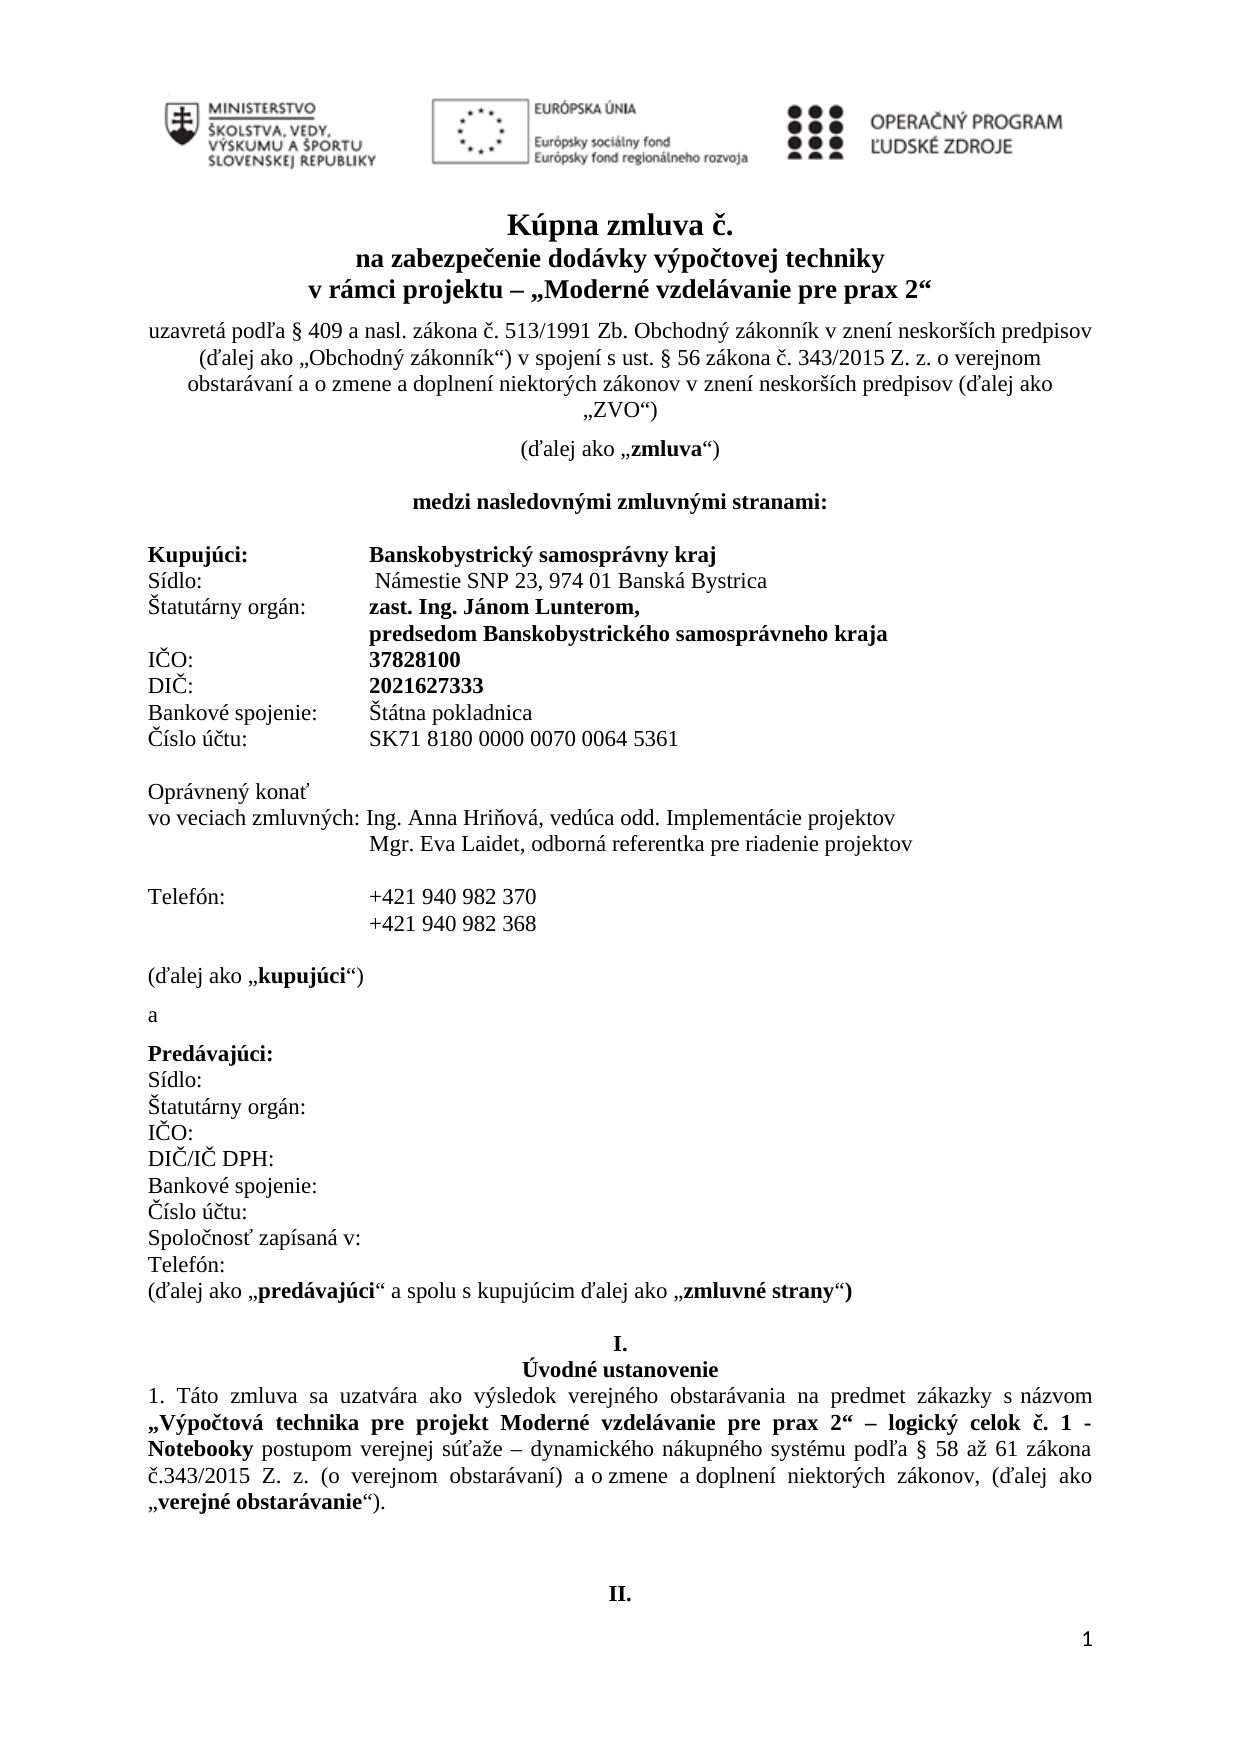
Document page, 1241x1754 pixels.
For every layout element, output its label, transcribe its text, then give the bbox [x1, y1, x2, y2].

text Oprávnený konať [148, 778, 1093, 804]
text Sídlo: [148, 1066, 1093, 1093]
text Telefón: +421 940 982 370 [148, 883, 1093, 909]
text Kupujúci: Banskobystrický samosprávny kraj [148, 541, 1093, 567]
text (ďalej ako „zmluva“) [148, 435, 1093, 462]
text DIČ/IČ DPH: [148, 1145, 1093, 1172]
text Štatutárny orgán: zast. Ing. Jánom Lunterom, [148, 593, 1093, 620]
text Bankové spojenie: Štátna pokladnica [148, 699, 1093, 725]
text Číslo účtu: SK71 8180 0000 0070 0064 5361 [148, 725, 1093, 751]
text Štatutárny orgán: [148, 1093, 1093, 1119]
text DIČ: 2021627333 [148, 672, 1093, 699]
text uzavretá podľa § 409 a nasl. zákona č. 513/1991 Zb. Obchodný zákonník v znení neskorších predpisov (ďalej ako „Obchodný zákonník“) v spojení s ust. § 56 zákona č. 343/2015 Z. z. o verejnom obstarávaní a o zmene a doplnení niektorých zákonov v znení neskorších predpisov (ďalej ako „ZVO“) [148, 317, 1093, 423]
text v rámci projektu – „Moderné vzdelávanie pre prax 2“ [148, 274, 1093, 305]
text Sídlo: Námestie SNP 23, 974 01 Banská Bystrica [148, 567, 1093, 593]
text +421 940 982 368 [148, 909, 1093, 936]
text Predávajúci: [148, 1040, 1093, 1066]
text Spoločnosť zapísaná v: [148, 1224, 1093, 1251]
text Číslo účtu: [148, 1198, 1093, 1224]
text Kúpna zmluva č. [148, 207, 1093, 242]
picture [147, 73, 1092, 207]
text Telefón: [148, 1251, 1093, 1277]
text a [148, 1001, 1093, 1027]
text na zabezpečenie dodávky výpočtovej techniky [148, 242, 1093, 274]
text IČO: [148, 1119, 1093, 1145]
text I. [148, 1330, 1093, 1356]
text Mgr. Eva Laidet, odborná referentka pre riadenie projektov [148, 831, 1093, 857]
text 1. Táto zmluva sa uzatvára ako výsledok verejného obstarávania na predmet zákazky s názvom „Výpočtová technika pre projekt Moderné vzdelávanie pre prax 2“ – logický celok č. 1 - Notebooky postupom verejnej súťaže – dynamického nákupného systému podľa § 58 až 61 zákona č.343/2015 Z. z. (o verejnom obstarávaní) a o zmene a doplnení niektorých zákonov, (ďalej ako „verejné obstarávanie“). [148, 1383, 1093, 1514]
text IČO: 37828100 [148, 646, 1093, 672]
text Bankové spojenie: [148, 1172, 1093, 1198]
text medzi nasledovnými zmluvnými stranami: [148, 488, 1093, 514]
text (ďalej ako „predávajúci“ a spolu s kupujúcim ďalej ako „zmluvné strany“) [148, 1277, 1093, 1303]
text (ďalej ako „kupujúci“) [148, 962, 1093, 989]
text Úvodné ustanovenie [148, 1356, 1093, 1383]
text vo veciach zmluvných: Ing. Anna Hriňová, vedúca odd. Implementácie projektov [148, 804, 1093, 831]
text predsedom Banskobystrického samosprávneho kraja [295, 620, 1093, 646]
text II. [148, 1579, 1093, 1606]
